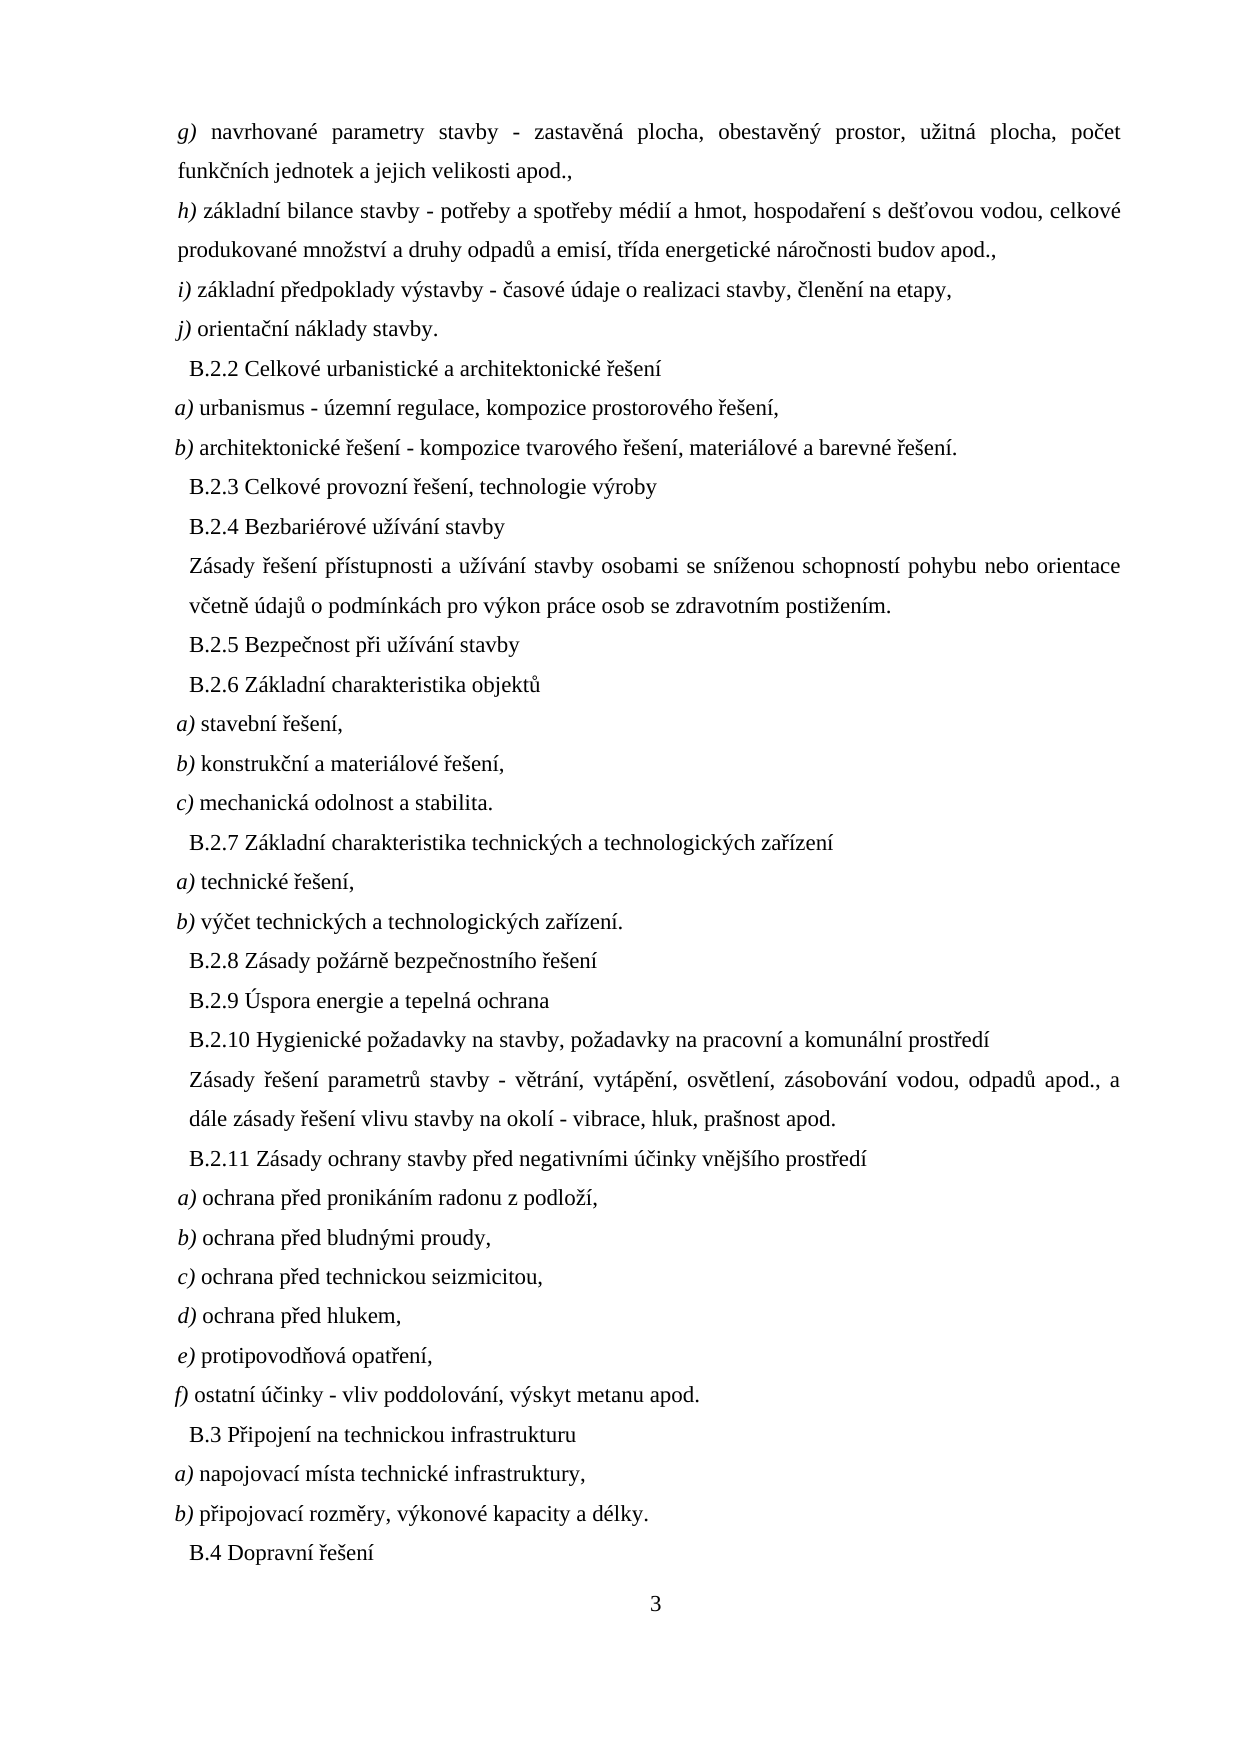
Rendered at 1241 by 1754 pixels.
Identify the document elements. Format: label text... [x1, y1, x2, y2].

text b) ochrana před bludnými proudy, [177, 1223, 1122, 1250]
text c) mechanická odolnost a stabilita. [176, 789, 1122, 816]
text j) orientační náklady stavby. [177, 316, 1122, 342]
text B.2.10 Hygienické požadavky na stavby, požadavky na pracovní a komunální prostředí [189, 1026, 1122, 1052]
text b) připojovací rozměry, výkonové kapacity a délky. [174, 1500, 1122, 1526]
text B.3 Připojení na technickou infrastrukturu [189, 1421, 1122, 1447]
text a) ochrana před pronikáním radonu z podloží, [177, 1184, 1122, 1210]
text Zásady řešení přístupnosti a užívání stavby osobami se sníženou schopností pohybu nebo orientace včetně údajů o podmínkách pro výkon práce osob se zdravotním postižením. [189, 552, 1122, 618]
text h) základní bilance stavby - potřeby a spotřeby médií a hmot, hospodaření s dešťovou vodou, celkové produkované množství a druhy odpadů a emisí, třída energetické náročnosti budov apod., [177, 197, 1122, 263]
text g) navrhované parametry stavby - zastavěná plocha, obestavěný prostor, užitná plocha, počet funkčních jednotek a jejich velikosti apod., [177, 118, 1122, 184]
text a) stavební řešení, [176, 710, 1122, 737]
text B.2.11 Zásady ochrany stavby před negativními účinky vnějšího prostředí [189, 1144, 1122, 1171]
text B.2.5 Bezpečnost při užívání stavby [189, 631, 1122, 658]
text a) urbanismus - územní regulace, kompozice prostorového řešení, [174, 394, 1122, 421]
text B.2.3 Celkové provozní řešení, technologie výroby [189, 473, 1122, 500]
text e) protipovodňová opatření, [177, 1342, 1122, 1368]
text d) ochrana před hlukem, [177, 1302, 1122, 1329]
text B.2.9 Úspora energie a tepelná ochrana [189, 987, 1122, 1013]
text B.2.7 Základní charakteristika technických a technologických zařízení [189, 829, 1122, 855]
text b) architektonické řešení - kompozice tvarového řešení, materiálové a barevné řešení. [174, 434, 1122, 460]
text B.4 Dopravní řešení [189, 1539, 1122, 1566]
text f) ostatní účinky - vliv poddolování, výskyt metanu apod. [174, 1381, 1122, 1408]
text B.2.6 Základní charakteristika objektů [189, 671, 1122, 697]
text b) výčet technických a technologických zařízení. [176, 908, 1122, 934]
text B.2.2 Celkové urbanistické a architektonické řešení [189, 355, 1122, 381]
text B.2.4 Bezbariérové užívání stavby [189, 513, 1122, 539]
text a) napojovací místa technické infrastruktury, [174, 1460, 1122, 1487]
text c) ochrana před technickou seizmicitou, [177, 1263, 1122, 1289]
text Zásady řešení parametrů stavby - větrání, vytápění, osvětlení, zásobování vodou, odpadů apod., a dále zásady řešení vlivu stavby na okolí - vibrace, hluk, prašnost apod. [189, 1066, 1122, 1131]
text b) konstrukční a materiálové řešení, [176, 750, 1122, 776]
text i) základní předpoklady výstavby - časové údaje o realizaci stavby, členění na etapy, [177, 276, 1122, 302]
text a) technické řešení, [176, 868, 1122, 894]
text B.2.8 Zásady požárně bezpečnostního řešení [189, 947, 1122, 973]
